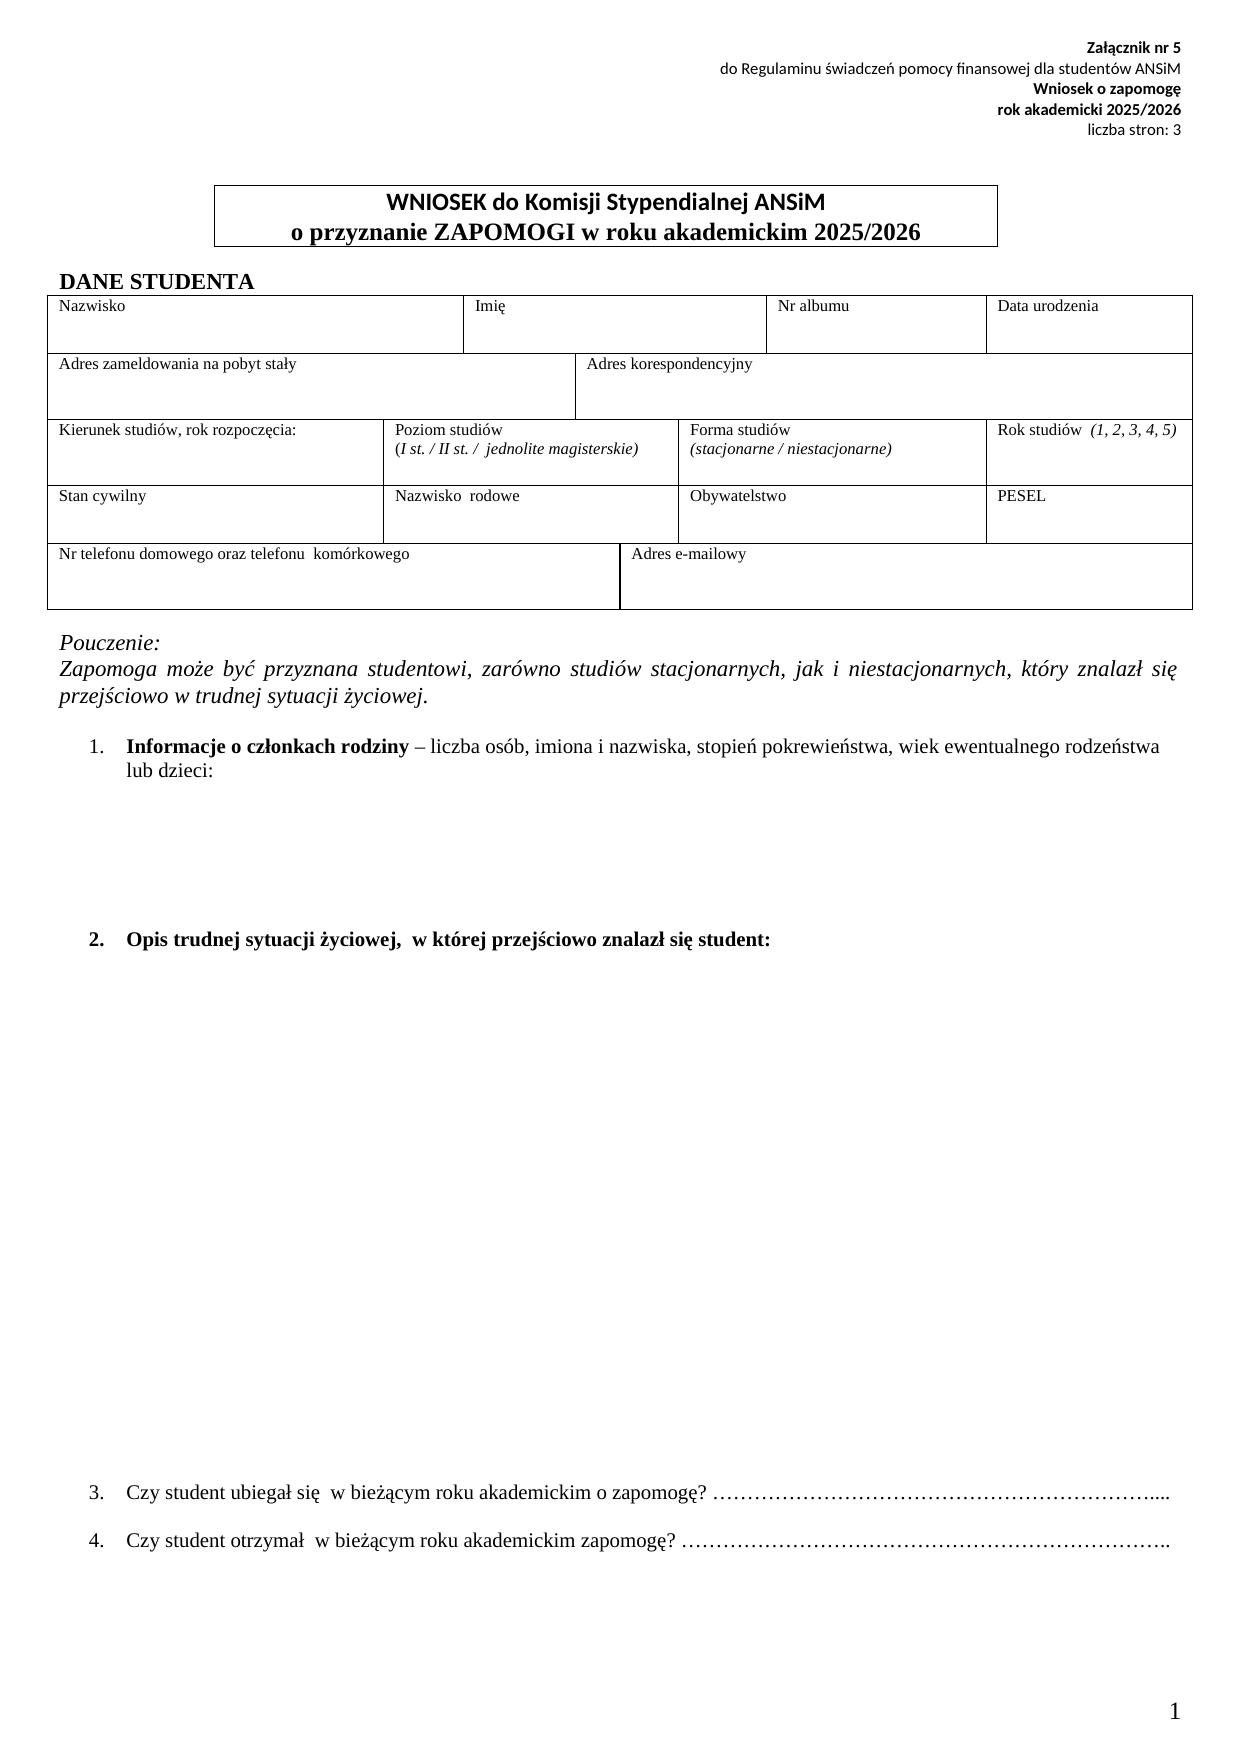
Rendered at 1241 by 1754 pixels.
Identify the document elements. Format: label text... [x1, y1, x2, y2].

table_header Nr albumu [767, 296, 986, 353]
table_header Data urodzenia [987, 296, 1192, 353]
text Pouczenie: [59, 629, 1181, 655]
table_header WNIOSEK do Komisji Stypendialnej ANSiM o przyznanie ZAPOMOGI w roku akademickim 2025/2026 [215, 186, 997, 246]
list Opis trudnej sytuacji życiowej, w której przejściowo znalazł się student: [89, 927, 1174, 951]
text do Regulaminu świadczeń pomocy finansowej dla studentów ANSiM [59, 58, 1181, 78]
table_cell PESEL [987, 486, 1192, 543]
table_cell Stan cywilny [48, 486, 383, 543]
list Informacje o członkach rodziny – liczba osób, imiona i nazwiska, stopień pokrewieństwa, wiek ewentualnego rodzeństwa lub dzieci: [89, 734, 1174, 782]
table_cell Kierunek studiów, rok rozpoczęcia: [48, 420, 383, 484]
table_cell Nr telefonu domowego oraz telefonu komórkowego [48, 544, 619, 609]
text Wniosek o zapomogę [59, 78, 1181, 99]
list Czy student otrzymał w bieżącym roku akademickim zapomogę? …………………………………………………………….. [89, 1528, 1174, 1552]
table_cell Adres korespondencyjny [576, 354, 1192, 419]
list Czy student ubiegał się w bieżącym roku akademickim o zapomogę? ……………………………………………………….... [89, 1480, 1174, 1504]
table_header Imię [464, 296, 766, 353]
table_cell Adres zameldowania na pobyt stały [48, 354, 575, 419]
table_cell Adres e-mailowy [621, 544, 1192, 609]
table_cell Nazwisko rodowe [384, 486, 678, 543]
text rok akademicki 2025/2026 [59, 99, 1181, 119]
table_cell Poziom studiów (I st. / II st. / jednolite magisterskie) [384, 420, 678, 484]
table_cell Rok studiów (1, 2, 3, 4, 5) [987, 420, 1192, 484]
text Zapomoga może być przyznana studentowi, zarówno studiów stacjonarnych, jak i niestacjonarnych, który znalazł się przejściowo w trudnej sytuacji życiowej. [59, 655, 1181, 708]
text Załącznik nr 5 [59, 38, 1181, 58]
text DANE STUDENTA [59, 268, 1181, 294]
text liczba stron: 3 [502, 119, 1181, 139]
table_cell Obywatelstwo [679, 486, 986, 543]
table_header Nazwisko [48, 296, 463, 353]
table_cell Forma studiów (stacjonarne / niestacjonarne) [679, 420, 986, 484]
